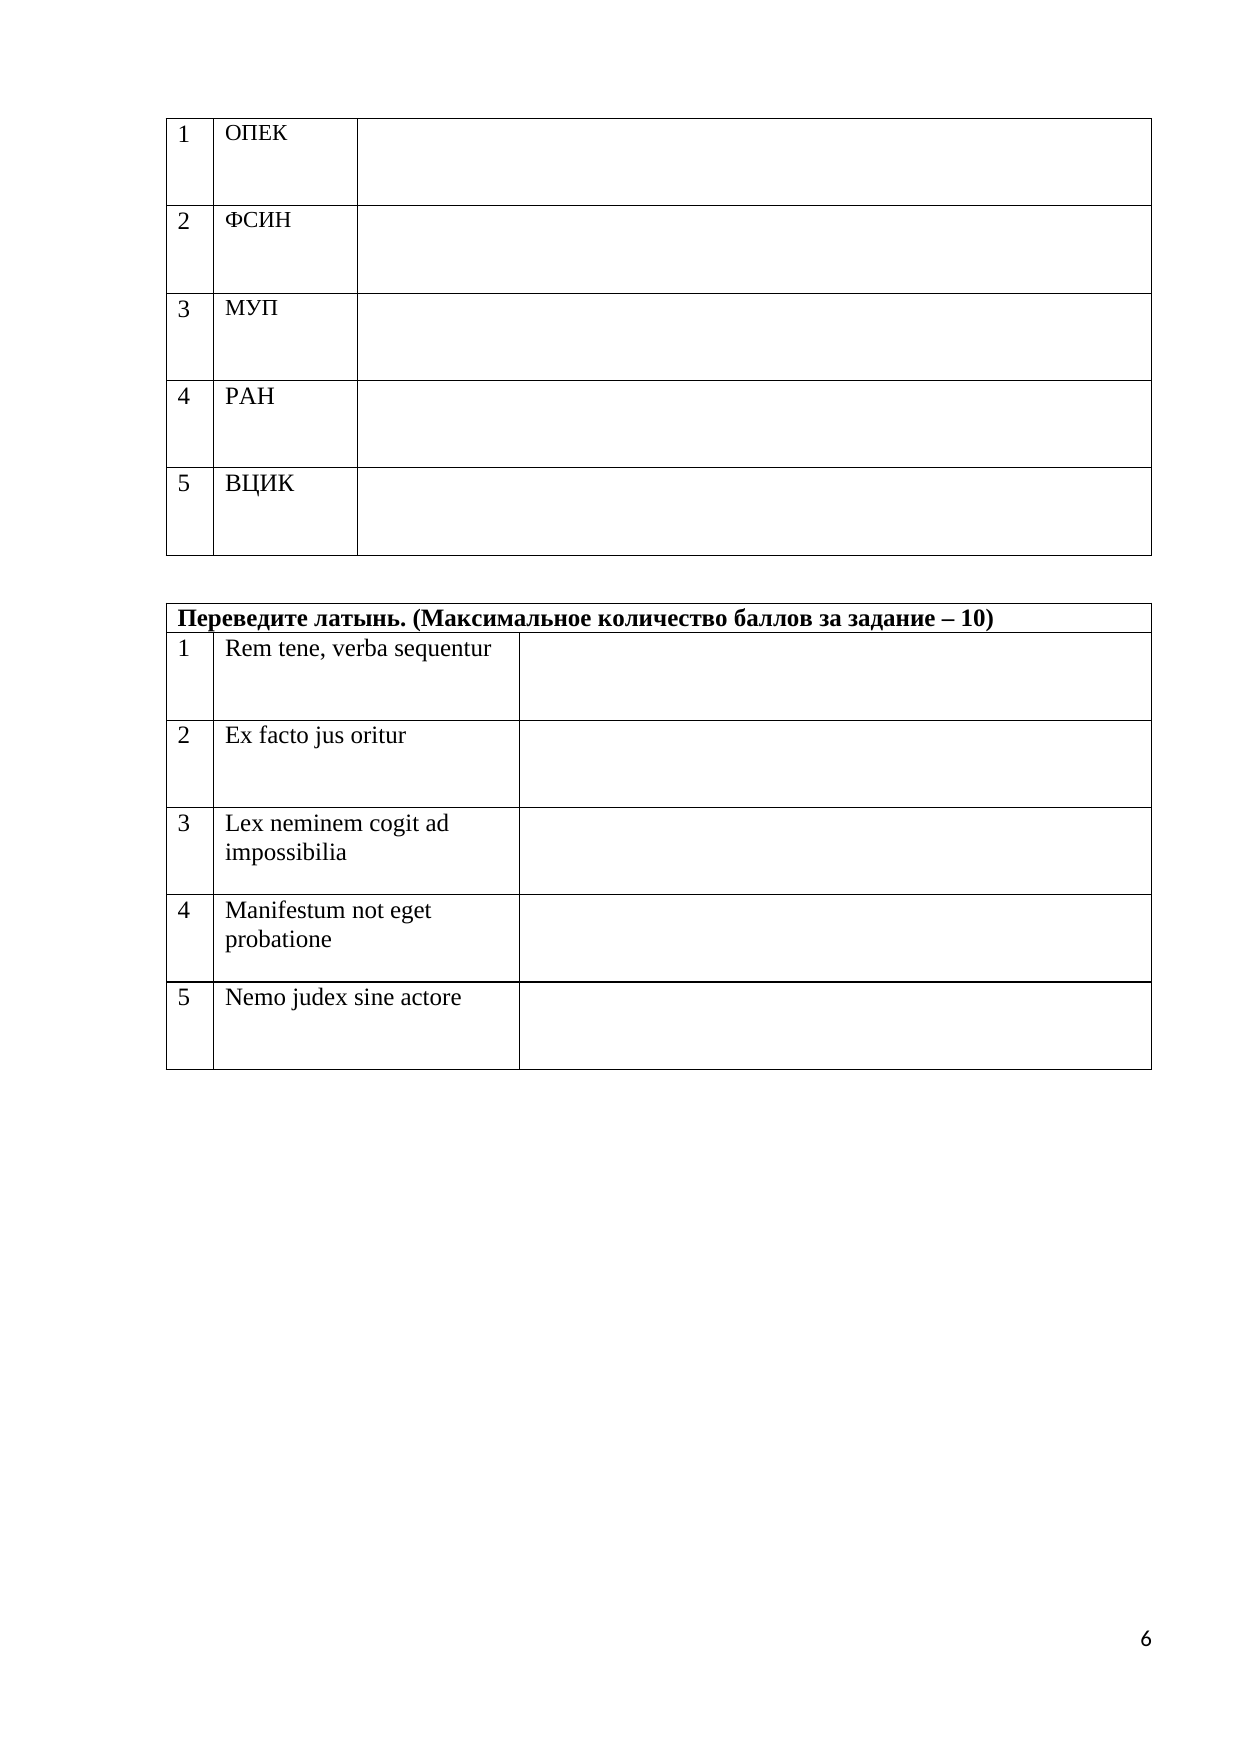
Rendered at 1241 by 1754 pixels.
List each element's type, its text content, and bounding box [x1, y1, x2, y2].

table_cell [358, 294, 1151, 380]
table_cell Lex neminem cogit ad impossibilia [214, 808, 519, 894]
table_cell 2 [167, 206, 213, 293]
table_cell ОПЕК [214, 119, 357, 205]
table_cell 1 [167, 633, 213, 719]
table_cell ФСИН [214, 206, 357, 293]
table_cell МУП [214, 294, 357, 380]
table_cell 3 [167, 808, 213, 894]
table_cell [358, 119, 1151, 205]
table_cell ВЦИК [214, 468, 357, 554]
table_cell [520, 808, 1151, 894]
table_cell Nemo judex sine actore [214, 983, 519, 1069]
table_cell Ex facto jus oritur [214, 721, 519, 807]
table_cell [520, 633, 1151, 719]
table_cell 3 [167, 294, 213, 380]
table_cell Rem tene, verba sequentur [214, 633, 519, 719]
table_cell 5 [167, 468, 213, 554]
table_cell 2 [167, 721, 213, 807]
table_cell [358, 206, 1151, 293]
table_cell [358, 468, 1151, 554]
table_cell [358, 381, 1151, 467]
table_cell 4 [167, 895, 213, 981]
table_cell Manifestum not eget probatione [214, 895, 519, 981]
table_cell 5 [167, 983, 213, 1069]
table_cell РАН [214, 381, 357, 467]
table_cell [520, 895, 1151, 981]
table_cell 1 [167, 119, 213, 205]
table_header Переведите латынь. (Максимальное количество баллов за задание – 10) [167, 604, 1151, 632]
table_cell [520, 983, 1151, 1069]
table_cell [520, 721, 1151, 807]
table_cell 4 [167, 381, 213, 467]
